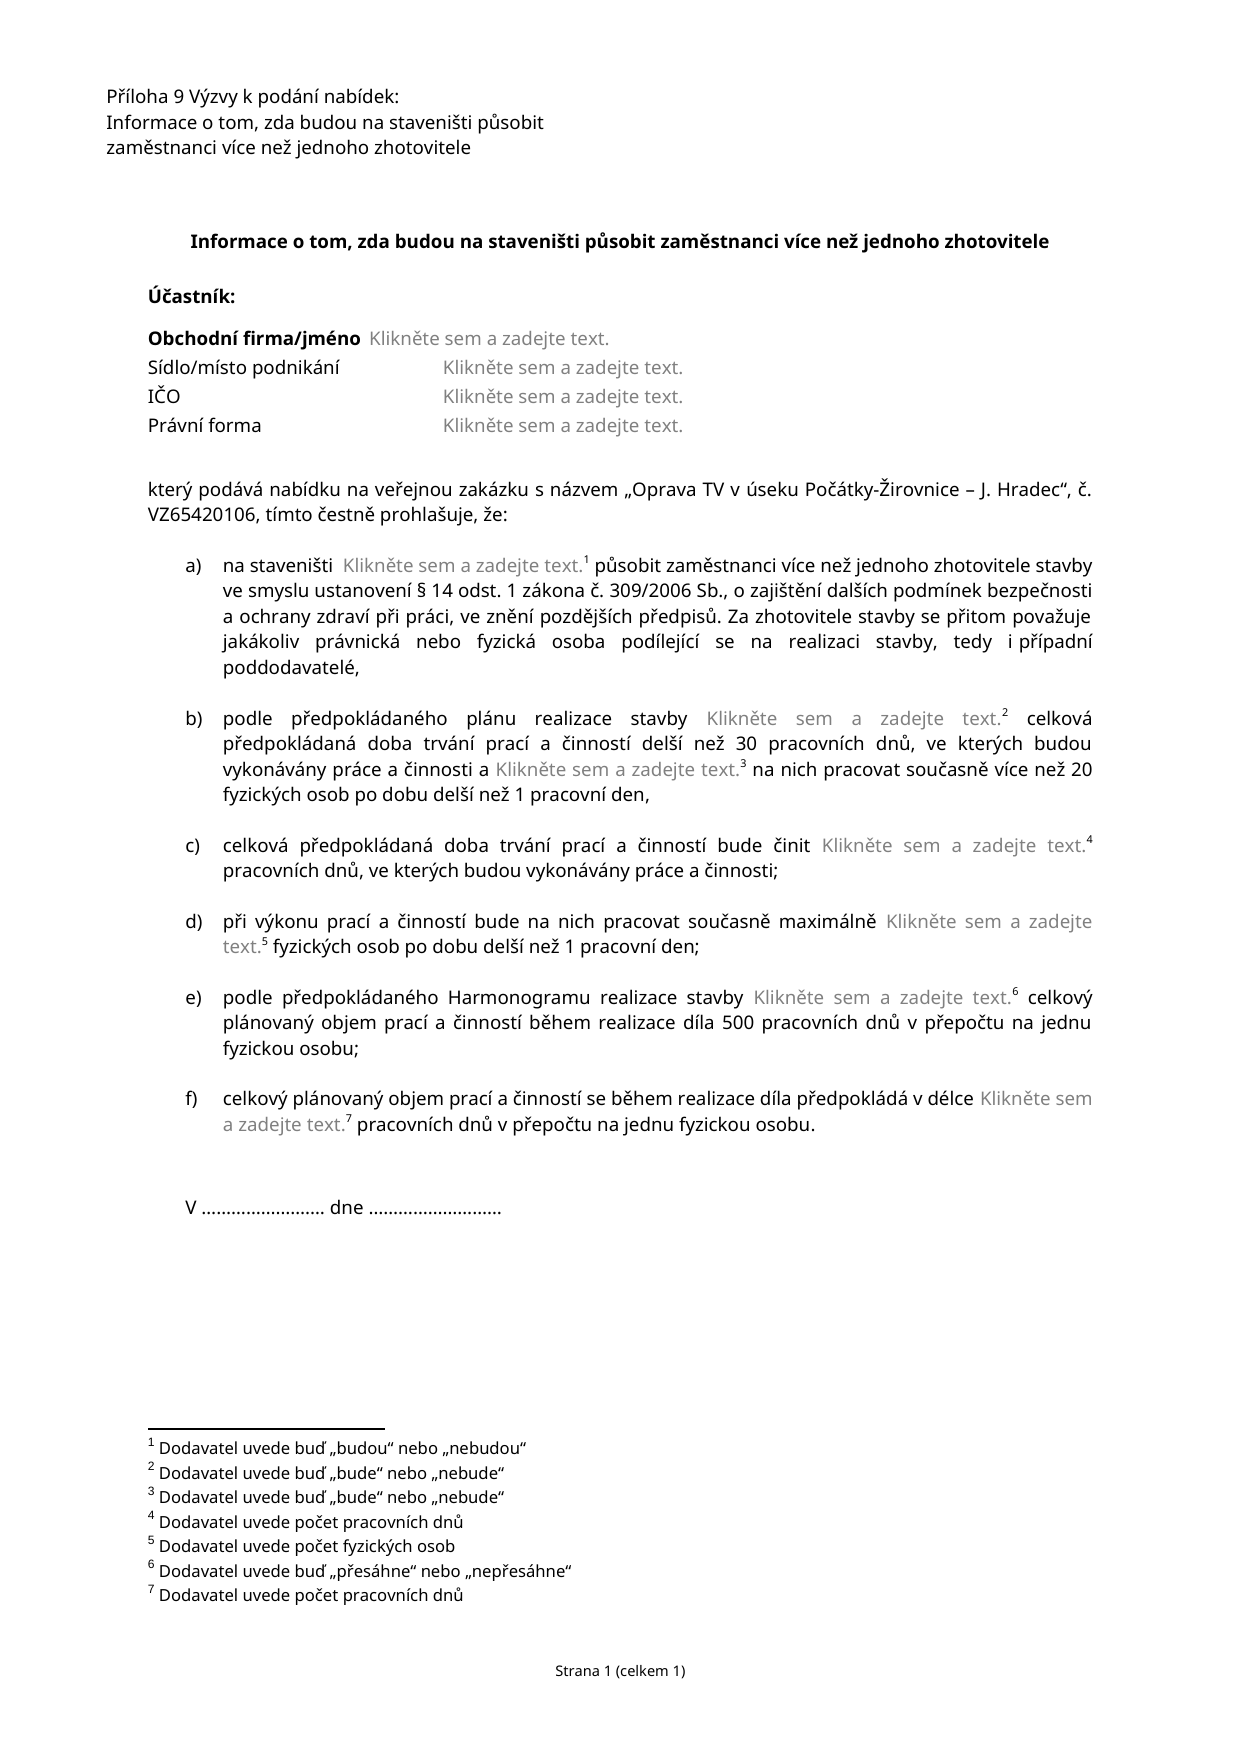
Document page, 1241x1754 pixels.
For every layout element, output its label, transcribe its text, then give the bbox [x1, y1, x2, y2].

list celkový plánovaný objem prací a činností se během realizace díla předpokládá v délce pracovních dnů v přepočtu na jednu fyzickou osobu. [185, 1086, 1093, 1137]
title Informace o tom, zda budou na staveništi působit zaměstnanci více než jednoho zhotovitele [148, 228, 1093, 254]
list na staveništi působit zaměstnanci více než jednoho zhotovitele stavby ve smyslu ustanovení § 14 odst. 1 zákona č. 309/2006 Sb., o zajištění dalších podmínek bezpečnosti a ochrany zdraví při práci, ve znění pozdějších předpisů. Za zhotovitele stavby se přitom považuje jakákoliv právnická nebo fyzická osoba podílející se na realizaci stavby, tedy i případní poddodavatelé, [185, 552, 1093, 680]
list při výkonu prací a činností bude na nich pracovat současně maximálně fyzických osob po dobu delší než 1 pracovní den; [185, 908, 1093, 959]
list celková předpokládaná doba trvání prací a činností bude činit pracovních dnů, ve kterých budou vykonávány práce a činnosti; [185, 832, 1093, 883]
text Právní forma [148, 409, 1093, 438]
text Obchodní firma/jméno [148, 322, 1093, 351]
text který podává nabídku na veřejnou zakázku s názvem „Oprava TV v úseku Počátky-Žirovnice – J. Hradec“, č. VZ65420106, tímto čestně prohlašuje, že: [148, 476, 1093, 527]
text Účastník: [148, 279, 1093, 310]
text IČO [148, 380, 1093, 409]
text V ………………….… dne ……………………… [185, 1191, 1092, 1220]
text Sídlo/místo podnikání [148, 351, 1093, 380]
list podle předpokládaného plánu realizace stavby celková předpokládaná doba trvání prací a činností delší než 30 pracovních dnů, ve kterých budou vykonávány práce a činnosti a na nich pracovat současně více než 20 fyzických osob po dobu delší než 1 pracovní den, [185, 705, 1093, 807]
list podle předpokládaného Harmonogramu realizace stavby celkový plánovaný objem prací a činností během realizace díla 500 pracovních dnů v přepočtu na jednu fyzickou osobu; [185, 984, 1093, 1061]
